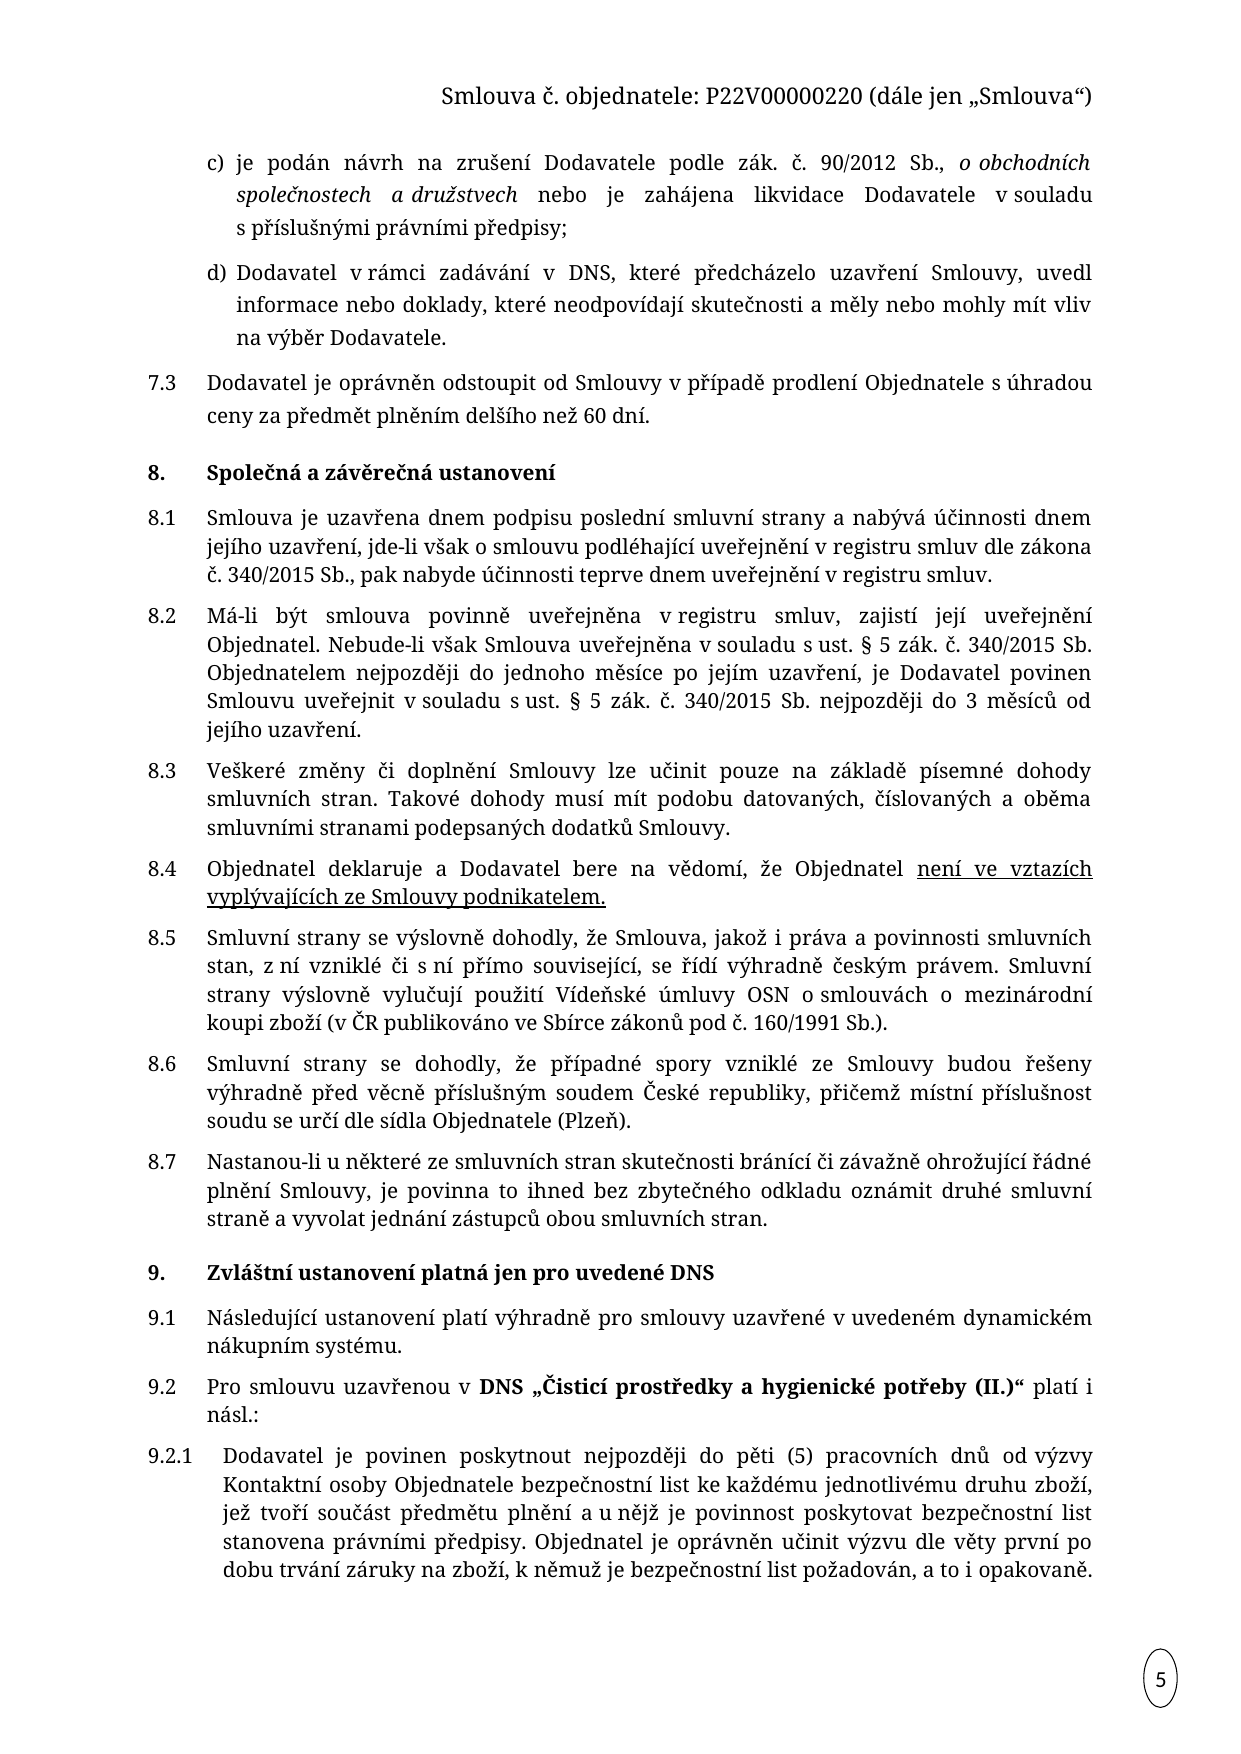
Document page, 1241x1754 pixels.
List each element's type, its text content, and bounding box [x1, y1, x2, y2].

list Objednatel deklaruje a Dodavatel bere na vědomí, že Objednatel není ve vztazích vyplývajících ze Smlouvy podnikatelem. [148, 854, 1093, 911]
list Následující ustanovení platí výhradně pro smlouvy uzavřené v uvedeném dynamickém nákupním systému. [148, 1303, 1093, 1359]
list Smlouva je uzavřena dnem podpisu poslední smluvní strany a nabývá účinnosti dnem jejího uzavření, jde-li však o smlouvu podléhající uveřejnění v registru smluv dle zákona č. 340/2015 Sb., pak nabyde účinnosti teprve dnem uveřejnění v registru smluv. [148, 503, 1093, 589]
list Společná a závěrečná ustanovení [148, 458, 1093, 487]
list je podán návrh na zrušení Dodavatele podle zák. č. 90/2012 Sb., o obchodních společnostech a družstvech nebo je zahájena likvidace Dodavatele v souladu s příslušnými právními předpisy; [207, 148, 1093, 241]
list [148, 1441, 1093, 1584]
list Má-li být smlouva povinně uveřejněna v registru smluv, zajistí její uveřejnění Objednatel. Nebude-li však Smlouva uveřejněna v souladu s ust. § 5 zák. č. 340/2015 Sb. Objednatelem nejpozději do jednoho měsíce po jejím uzavření, je Dodavatel povinen Smlouvu uveřejnit v souladu s ust. § 5 zák. č. 340/2015 Sb. nejpozději do 3 měsíců od jejího uzavření. [148, 601, 1093, 743]
list Dodavatel v rámci zadávání v DNS, které předcházelo uzavření Smlouvy, uvedl informace nebo doklady, které neodpovídají skutečnosti a měly nebo mohly mít vliv na výběr Dodavatele. [207, 258, 1093, 352]
list Dodavatel je oprávněn odstoupit od Smlouvy v případě prodlení Objednatele s úhradou ceny za předmět plněním delšího než 60 dní. [148, 368, 1093, 429]
list Zvláštní ustanovení platná jen pro uvedené DNS [148, 1258, 1093, 1286]
list Smluvní strany se výslovně dohodly, že Smlouva, jakož i práva a povinnosti smluvních stan, z ní vzniklé či s ní přímo související, se řídí výhradně českým právem. Smluvní strany výslovně vylučují použití Vídeňské úmluvy OSN o smlouvách o mezinárodní koupi zboží (v ČR publikováno ve Sbírce zákonů pod č. 160/1991 Sb.). [148, 923, 1093, 1037]
list Nastanou-li u některé ze smluvních stran skutečnosti bránící či závažně ohrožující řádné plnění Smlouvy, je povinna to ihned bez zbytečného odkladu oznámit druhé smluvní straně a vyvolat jednání zástupců obou smluvních stran. [148, 1147, 1093, 1233]
list Veškeré změny či doplnění Smlouvy lze učinit pouze na základě písemné dohody smluvních stran. Takové dohody musí mít podobu datovaných, číslovaných a oběma smluvními stranami podepsaných dodatků Smlouvy. [148, 756, 1093, 841]
list Smluvní strany se dohodly, že případné spory vzniklé ze Smlouvy budou řešeny výhradně před věcně příslušným soudem České republiky, přičemž místní příslušnost soudu se určí dle sídla Objednatele (Plzeň). [148, 1049, 1093, 1135]
list Pro smlouvu uzavřenou v DNS „Čisticí prostředky a hygienické potřeby (II.)“ platí i násl.: [148, 1372, 1093, 1429]
